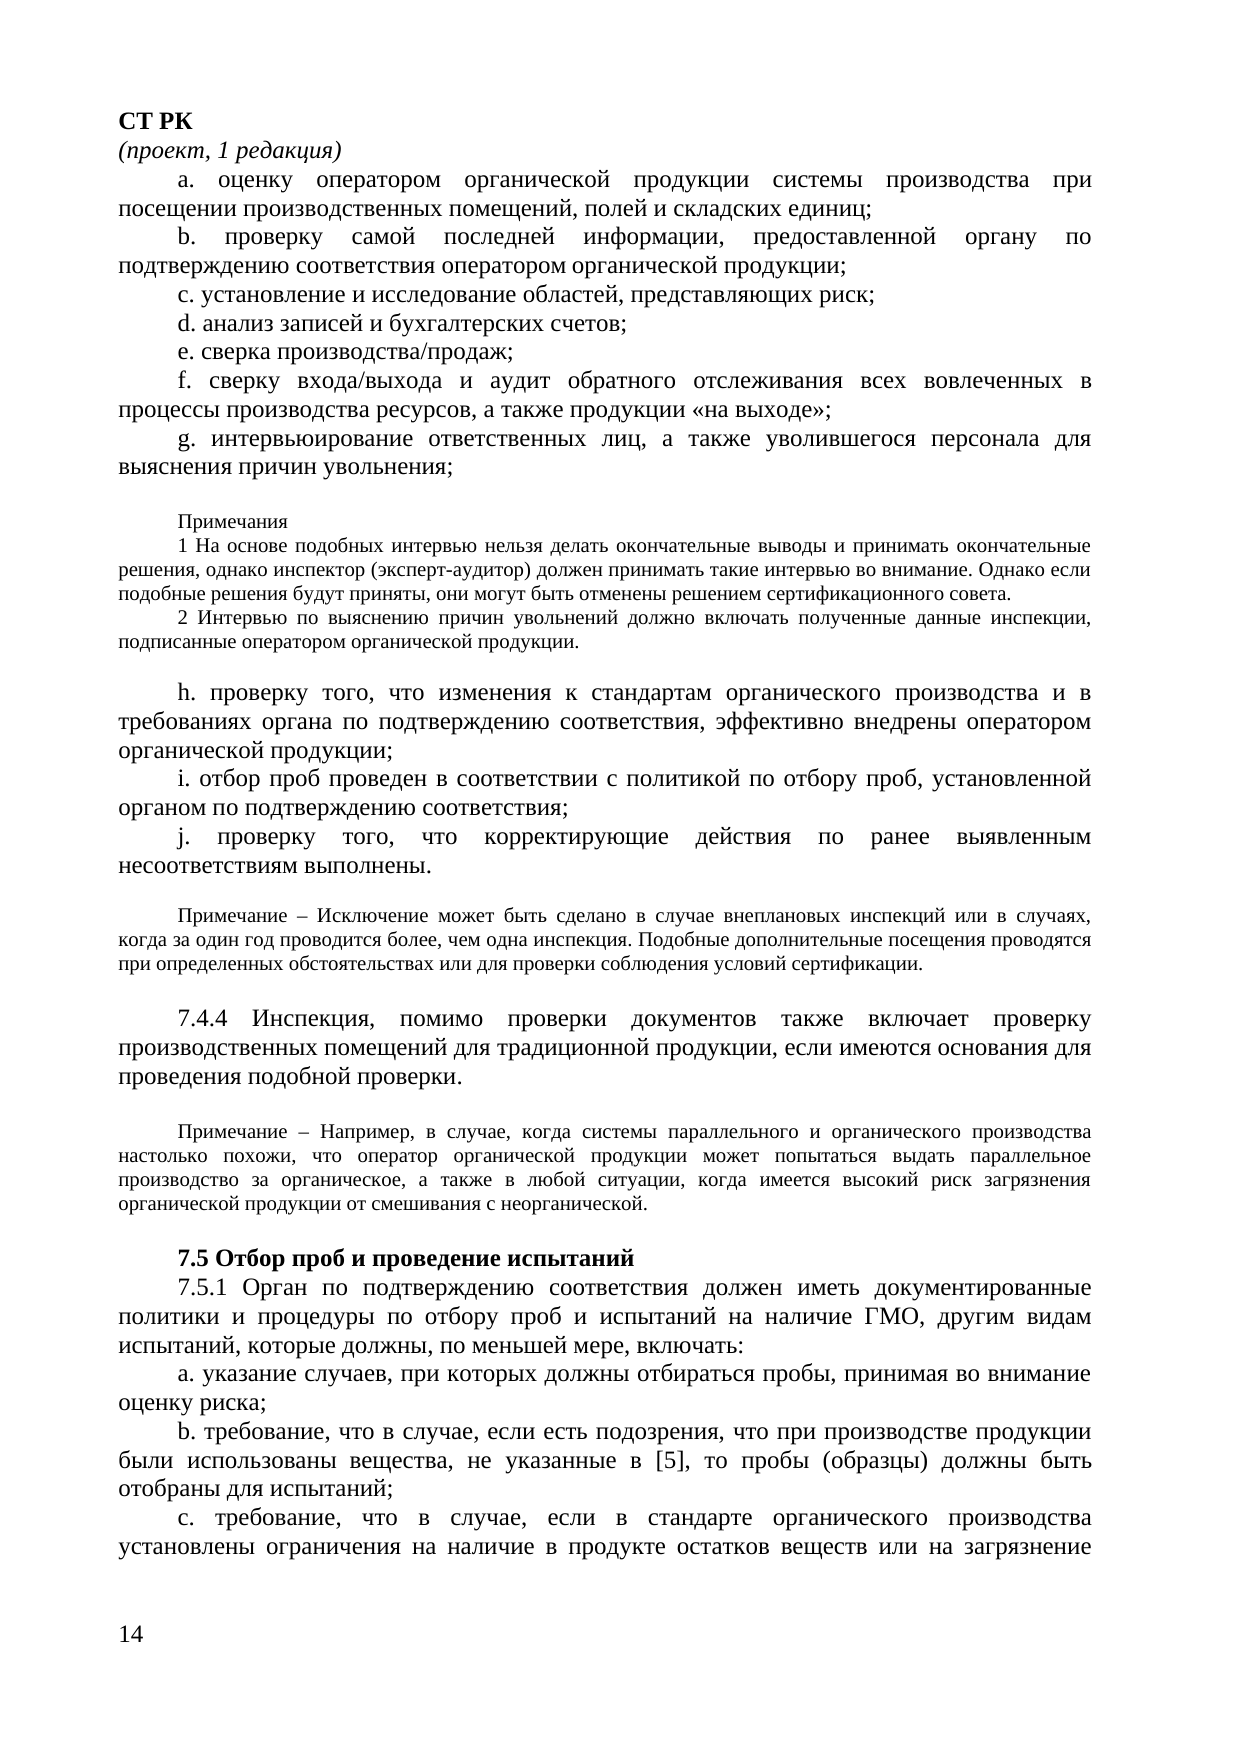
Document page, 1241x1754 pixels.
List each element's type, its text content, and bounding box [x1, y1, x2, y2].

text e. сверка производства/продаж; [118, 336, 1092, 365]
text g. интервьюирование ответственных лиц, а также уволившегося персонала для выяснения причин увольнения; [118, 423, 1092, 480]
text h. проверку того, что изменения к стандартам органического производства и в требованиях органа по подтверждению соответствия, эффективно внедрены оператором органической продукции; [118, 677, 1092, 763]
text c. установление и исследование областей, представляющих риск; [118, 279, 1092, 308]
text b. требование, что в случае, если есть подозрения, что при производстве продукции были использованы вещества, не указанные в [5], то пробы (образцы) должны быть отобраны для испытаний; [118, 1416, 1092, 1502]
text 7.5 Отбор проб и проведение испытаний [118, 1243, 1092, 1272]
text Примечание – Например, в случае, когда системы параллельного и органического производства настолько похожи, что оператор органической продукции может попытаться выдать параллельное производство за органическое, а также в любой ситуации, когда имеется высокий риск загрязнения органической продукции от смешивания с неорганической. [118, 1118, 1092, 1215]
text b. проверку самой последней информации, предоставленной органу по подтверждению соответствия оператором органической продукции; [118, 221, 1092, 279]
text Примечание – Исключение может быть сделано в случае внеплановых инспекций или в случаях, когда за один год проводится более, чем одна инспекция. Подобные дополнительные посещения проводятся при определенных обстоятельствах или для проверки соблюдения условий сертификации. [118, 903, 1092, 975]
text 2 Интервью по выяснению причин увольнений должно включать полученные данные инспекции, подписанные оператором органической продукции. [118, 605, 1092, 653]
text a. оценку оператором органической продукции системы производства при посещении производственных помещений, полей и складских единиц; [118, 164, 1092, 221]
text d. анализ записей и бухгалтерских счетов; [118, 308, 1092, 336]
text a. указание случаев, при которых должны отбираться пробы, принимая во внимание оценку риска; [118, 1358, 1092, 1416]
text 7.5.1 Орган по подтверждению соответствия должен иметь документированные политики и процедуры по отбору проб и испытаний на наличие ГМО, другим видам испытаний, которые должны, по меньшей мере, включать: [118, 1272, 1092, 1358]
text 7.4.4 Инспекция, помимо проверки документов также включает проверку производственных помещений для традиционной продукции, если имеются основания для проведения подобной проверки. [118, 1003, 1092, 1090]
text i. отбор проб проведен в соответствии с политикой по отбору проб, установленной органом по подтверждению соответствия; [118, 763, 1092, 821]
text 1 На основе подобных интервью нельзя делать окончательные выводы и принимать окончательные решения, однако инспектор (эксперт-аудитор) должен принимать такие интервью во внимание. Однако если подобные решения будут приняты, они могут быть отменены решением сертификационного совета. [118, 533, 1092, 605]
text Примечания [118, 509, 1092, 533]
text f. сверку входа/выхода и аудит обратного отслеживания всех вовлеченных в процессы производства ресурсов, а также продукции «на выходе»; [118, 365, 1092, 423]
text j. проверку того, что корректирующие действия по ранее выявленным несоответствиям выполнены. [118, 821, 1092, 878]
